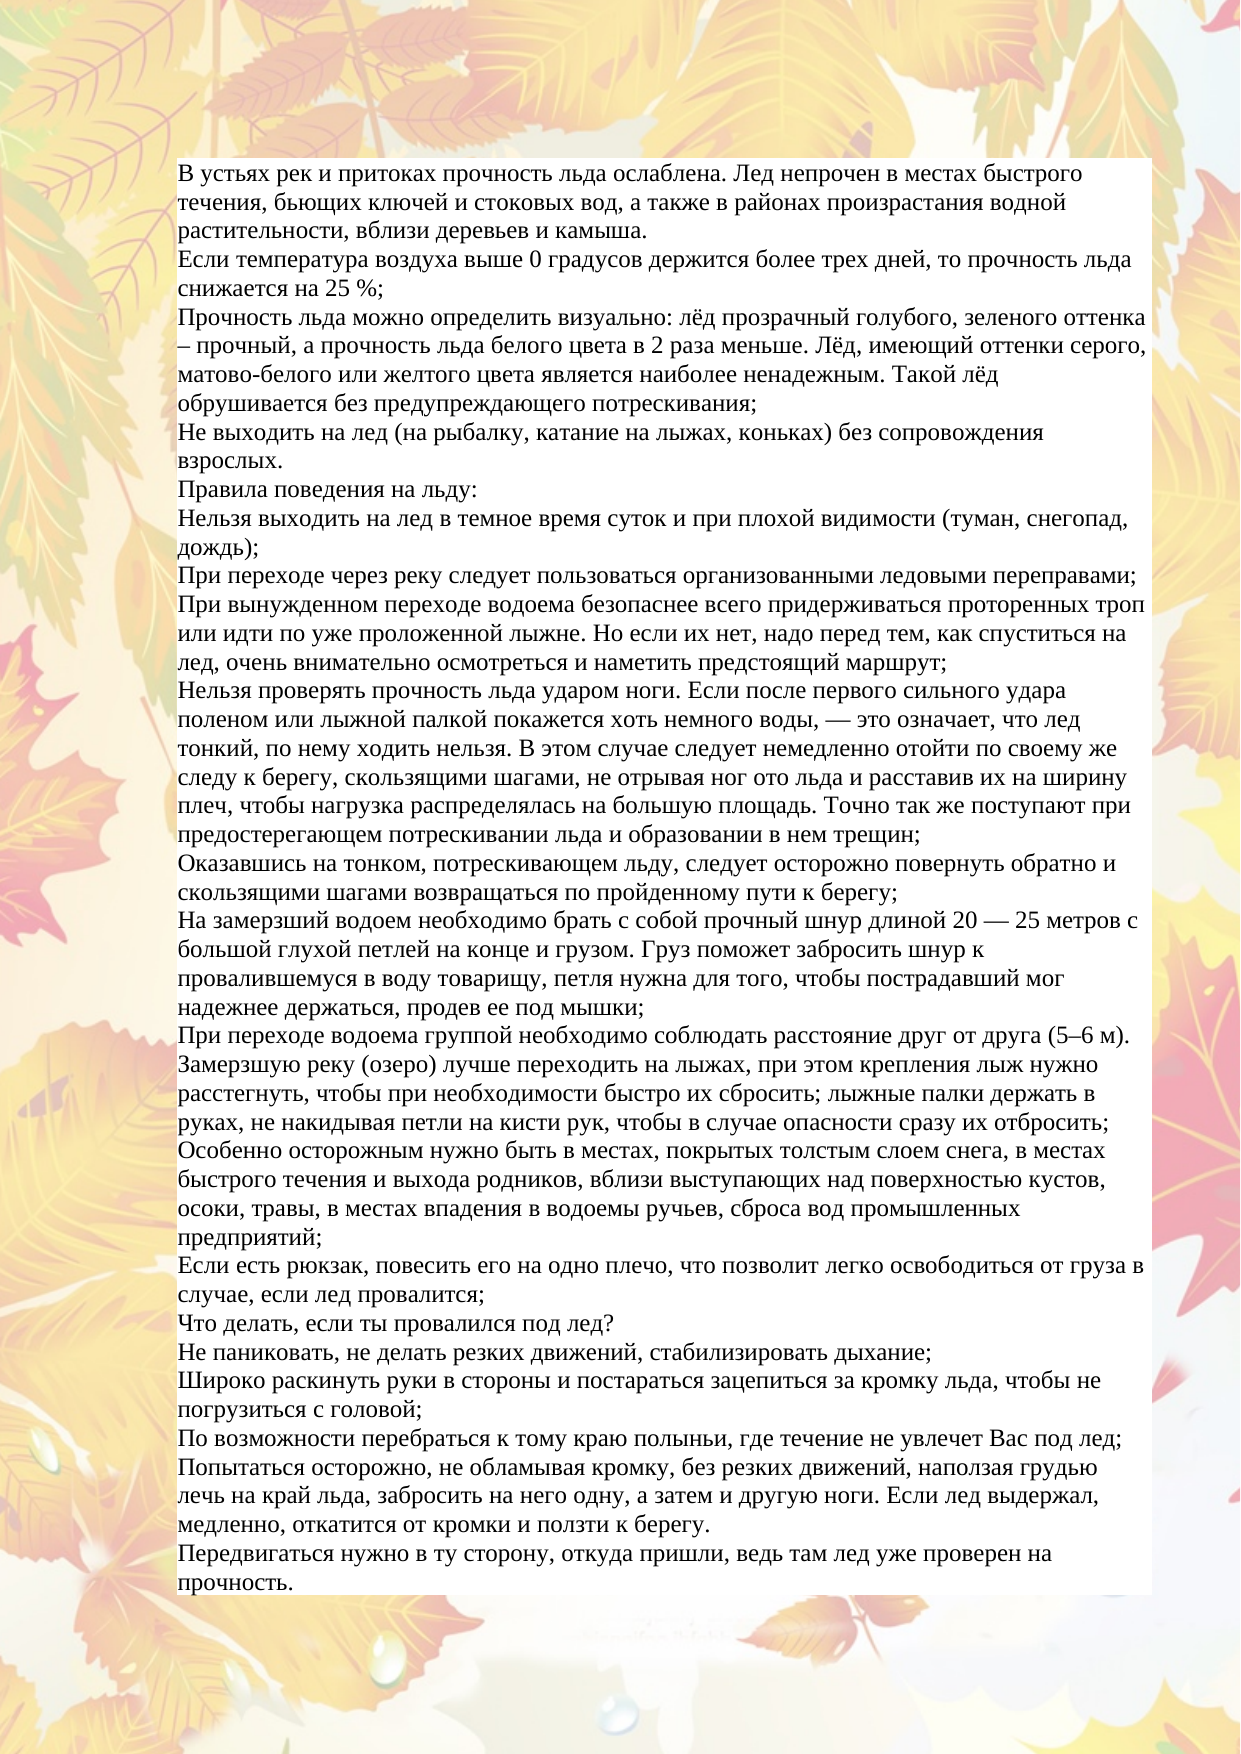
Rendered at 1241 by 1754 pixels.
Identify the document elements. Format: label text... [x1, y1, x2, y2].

text При переходе через реку следует пользоваться организованными ледовыми переправами; [177, 560, 1152, 589]
picture [0, 0, 1241, 1754]
text Оказавшись на тонком, потрескивающем льду, следует осторожно повернуть обратно и скользящими шагами возвращаться по пройденному пути к берегу; [177, 848, 1152, 905]
text По возможности перебраться к тому краю полыньи, где течение не увлечет Вас под лед; [177, 1423, 1152, 1452]
text В устьях рек и притоках прочность льда ослаблена. Лед непрочен в местах быстрого течения, бьющих ключей и стоковых вод, а также в районах произрастания водной растительности, вблизи деревьев и камыша. [177, 158, 1152, 244]
text Не выходить на лед (на рыбалку, катание на лыжах, коньках) без сопровождения взрослых. [177, 417, 1152, 474]
text Прочность льда можно определить визуально: лёд прозрачный голубого, зеленого оттенка – прочный, а прочность льда белого цвета в 2 раза меньше. Лёд, имеющий оттенки серого, матово-белого или желтого цвета является наиболее ненадежным. Такой лёд обрушивается без предупреждающего потрескивания; [177, 302, 1152, 417]
text Замерзшую реку (озеро) лучше переходить на лыжах, при этом крепления лыж нужно расстегнуть, чтобы при необходимости быстро их сбросить; лыжные палки держать в руках, не накидывая петли на кисти рук, чтобы в случае опасности сразу их отбросить; [177, 1049, 1152, 1135]
text Широко раскинуть руки в стороны и постараться зацепиться за кромку льда, чтобы не погрузиться с головой; [177, 1365, 1152, 1423]
text Если температура воздуха выше 0 градусов держится более трех дней, то прочность льда снижается на 25 %; [177, 244, 1152, 302]
text Особенно осторожным нужно быть в местах, покрытых толстым слоем снега, в местах быстрого течения и выхода родников, вблизи выступающих над поверхностью кустов, осоки, травы, в местах впадения в водоемы ручьев, сброса вод промышленных предприятий; [177, 1135, 1152, 1250]
text Правила поведения на льду: [177, 474, 1152, 503]
text При переходе водоема группой необходимо соблюдать расстояние друг от друга (5–6 м). [177, 1020, 1152, 1049]
text Передвигаться нужно в ту сторону, откуда пришли, ведь там лед уже проверен на прочность. [177, 1538, 1152, 1595]
text На замерзший водоем необходимо брать с собой прочный шнур длиной 20 — 25 метров с большой глухой петлей на конце и грузом. Груз поможет забросить шнур к провалившемуся в воду товарищу, петля нужна для того, чтобы пострадавший мог надежнее держаться, продев ее под мышки; [177, 905, 1152, 1020]
text При вынужденном переходе водоема безопаснее всего придерживаться проторенных троп или идти по уже проложенной лыжне. Но если их нет, надо перед тем, как спуститься на лед, очень внимательно осмотреться и наметить предстоящий маршрут; [177, 589, 1152, 675]
text Попытаться осторожно, не обламывая кромку, без резких движений, наползая грудью лечь на край льда, забросить на него одну, а затем и другую ноги. Если лед выдержал, медленно, откатится от кромки и ползти к берегу. [177, 1452, 1152, 1538]
text Не паниковать, не делать резких движений, стабилизировать дыхание; [177, 1337, 1152, 1365]
text Нельзя проверять прочность льда ударом ноги. Если после первого сильного удара поленом или лыжной палкой покажется хоть немного воды, — это означает, что лед тонкий, по нему ходить нельзя. В этом случае следует немедленно отойти по своему же следу к берегу, скользящими шагами, не отрывая ног ото льда и расставив их на ширину плеч, чтобы нагрузка распределялась на большую площадь. Точно так же поступают при предостерегающем потрескивании льда и образовании в нем трещин; [177, 675, 1152, 848]
text Нельзя выходить на лед в темное время суток и при плохой видимости (туман, снегопад, дождь); [177, 503, 1152, 560]
text Что делать, если ты провалился под лед? [177, 1308, 1152, 1337]
text Если есть рюкзак, повесить его на одно плечо, что позволит легко освободиться от груза в случае, если лед провалится; [177, 1250, 1152, 1308]
